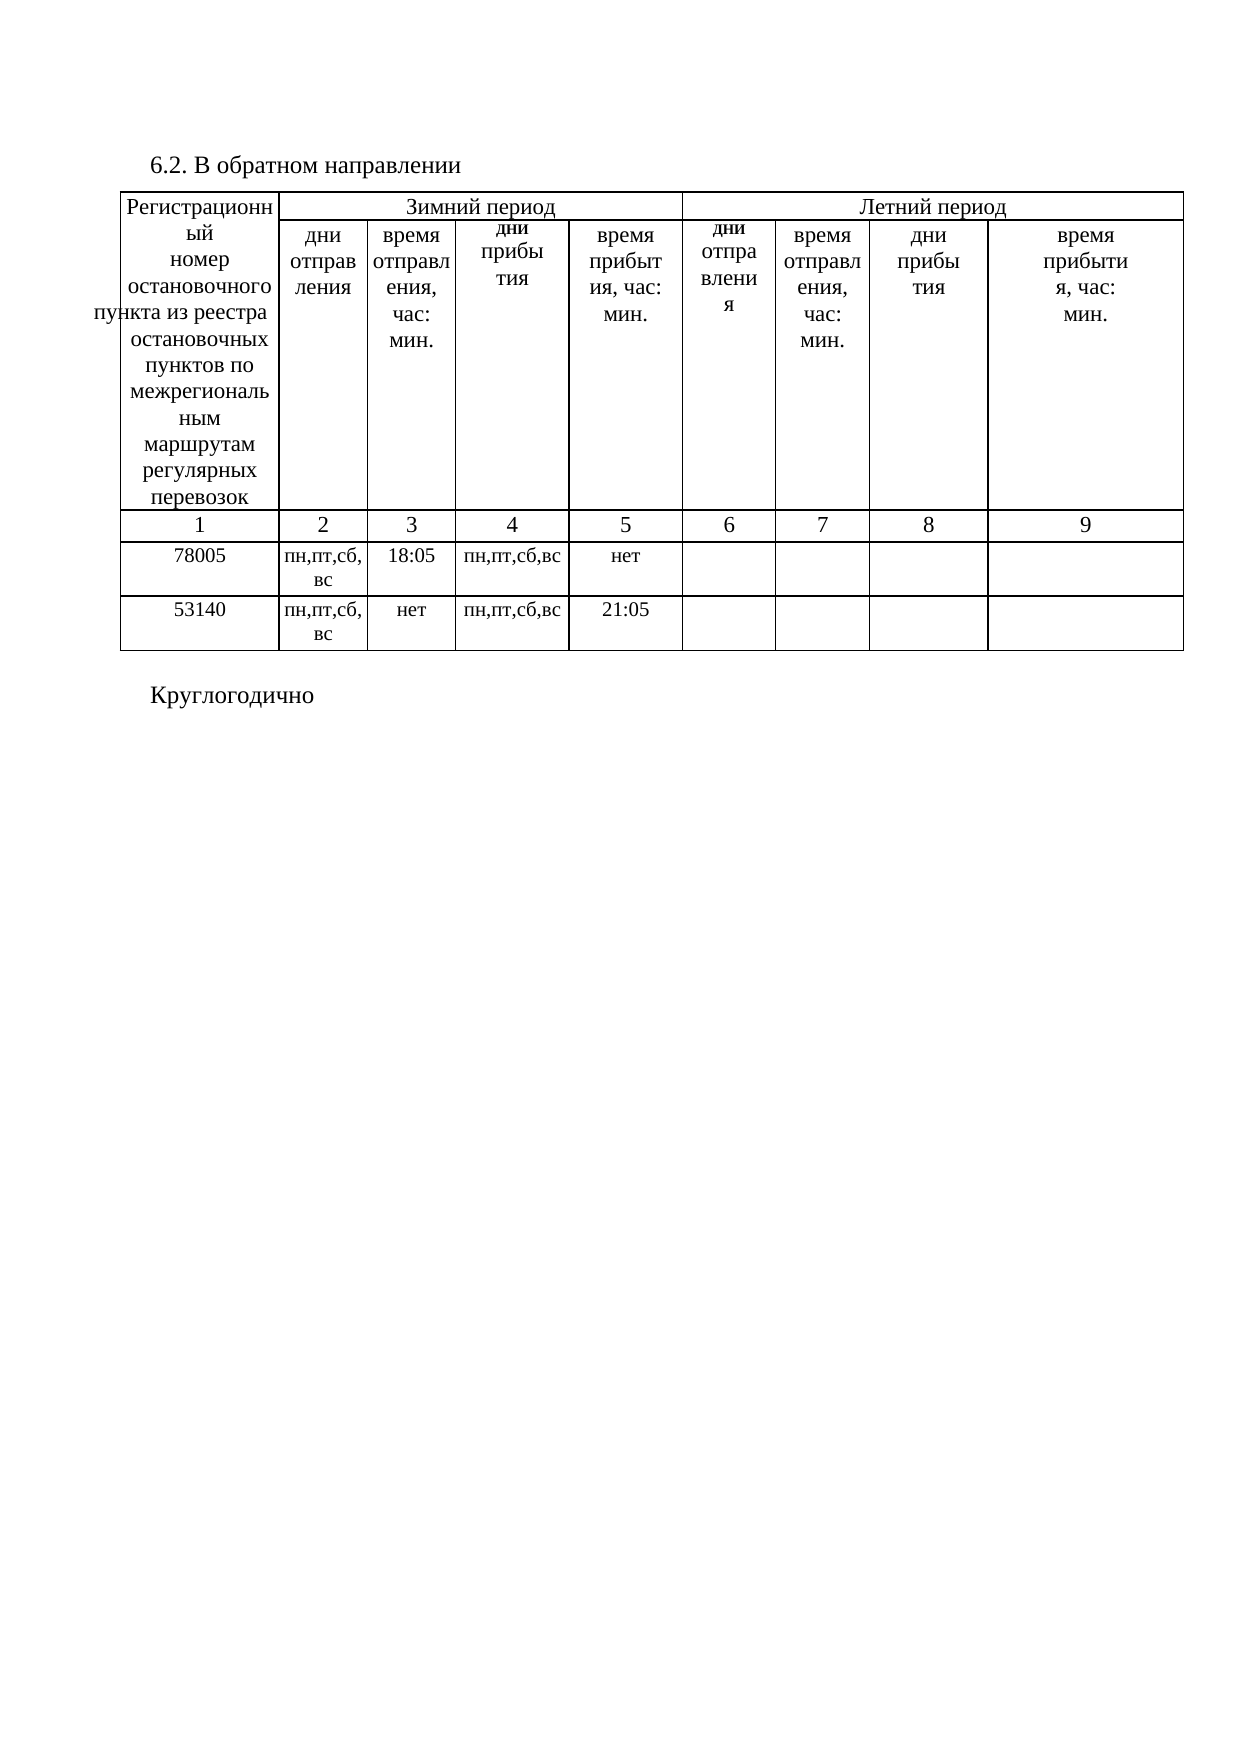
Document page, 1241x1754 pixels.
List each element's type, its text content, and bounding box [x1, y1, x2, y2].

table_cell 5 [570, 511, 682, 541]
table_cell ДНИ прибы тия [456, 221, 568, 509]
table_cell время отправл ения, час: мин. [776, 221, 869, 509]
table_cell пн,пт,сб,вс [456, 597, 568, 650]
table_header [121, 193, 278, 509]
table_cell [776, 597, 869, 650]
table_cell дни отправ ления [280, 221, 367, 509]
table_cell 7 [776, 511, 869, 541]
table_cell пн,пт,сб,вс [280, 597, 367, 650]
table_cell нет [368, 597, 455, 650]
table_cell ДНИ отпра влени я [683, 221, 775, 509]
table_cell [989, 597, 1183, 650]
table_cell 3 [368, 511, 455, 541]
table_cell 2 [280, 511, 367, 541]
table_cell [683, 597, 775, 650]
table_cell время отправл ения, час: мин. [368, 221, 455, 509]
table_cell [870, 597, 987, 650]
table_cell 18:05 [368, 543, 455, 595]
table_cell 6 [683, 511, 775, 541]
table_cell дни прибы тия [870, 221, 987, 509]
table_cell нет [570, 543, 682, 595]
table_cell [776, 543, 869, 595]
table_cell 21:05 [570, 597, 682, 650]
table_cell 78005 [121, 543, 278, 595]
text 6.2. В обратном направлении [150, 150, 1090, 179]
table_header Зимний период [280, 193, 682, 219]
table_cell время прибыти я, час: мин. [989, 221, 1183, 509]
table_cell 9 [989, 511, 1183, 541]
table_cell пн,пт,сб,вс [280, 543, 367, 595]
table_cell время прибыт ия, час: мин. [570, 221, 682, 509]
text Круглогодично [150, 680, 1090, 709]
table_cell [870, 543, 987, 595]
table_cell 4 [456, 511, 568, 541]
table_cell пн,пт,сб,вс [456, 543, 568, 595]
table_cell 1 [121, 511, 278, 541]
table_cell 53140 [121, 597, 278, 650]
table_cell [683, 543, 775, 595]
table_cell [989, 543, 1183, 595]
table_cell 8 [870, 511, 987, 541]
table_header Летний период [683, 193, 1183, 219]
